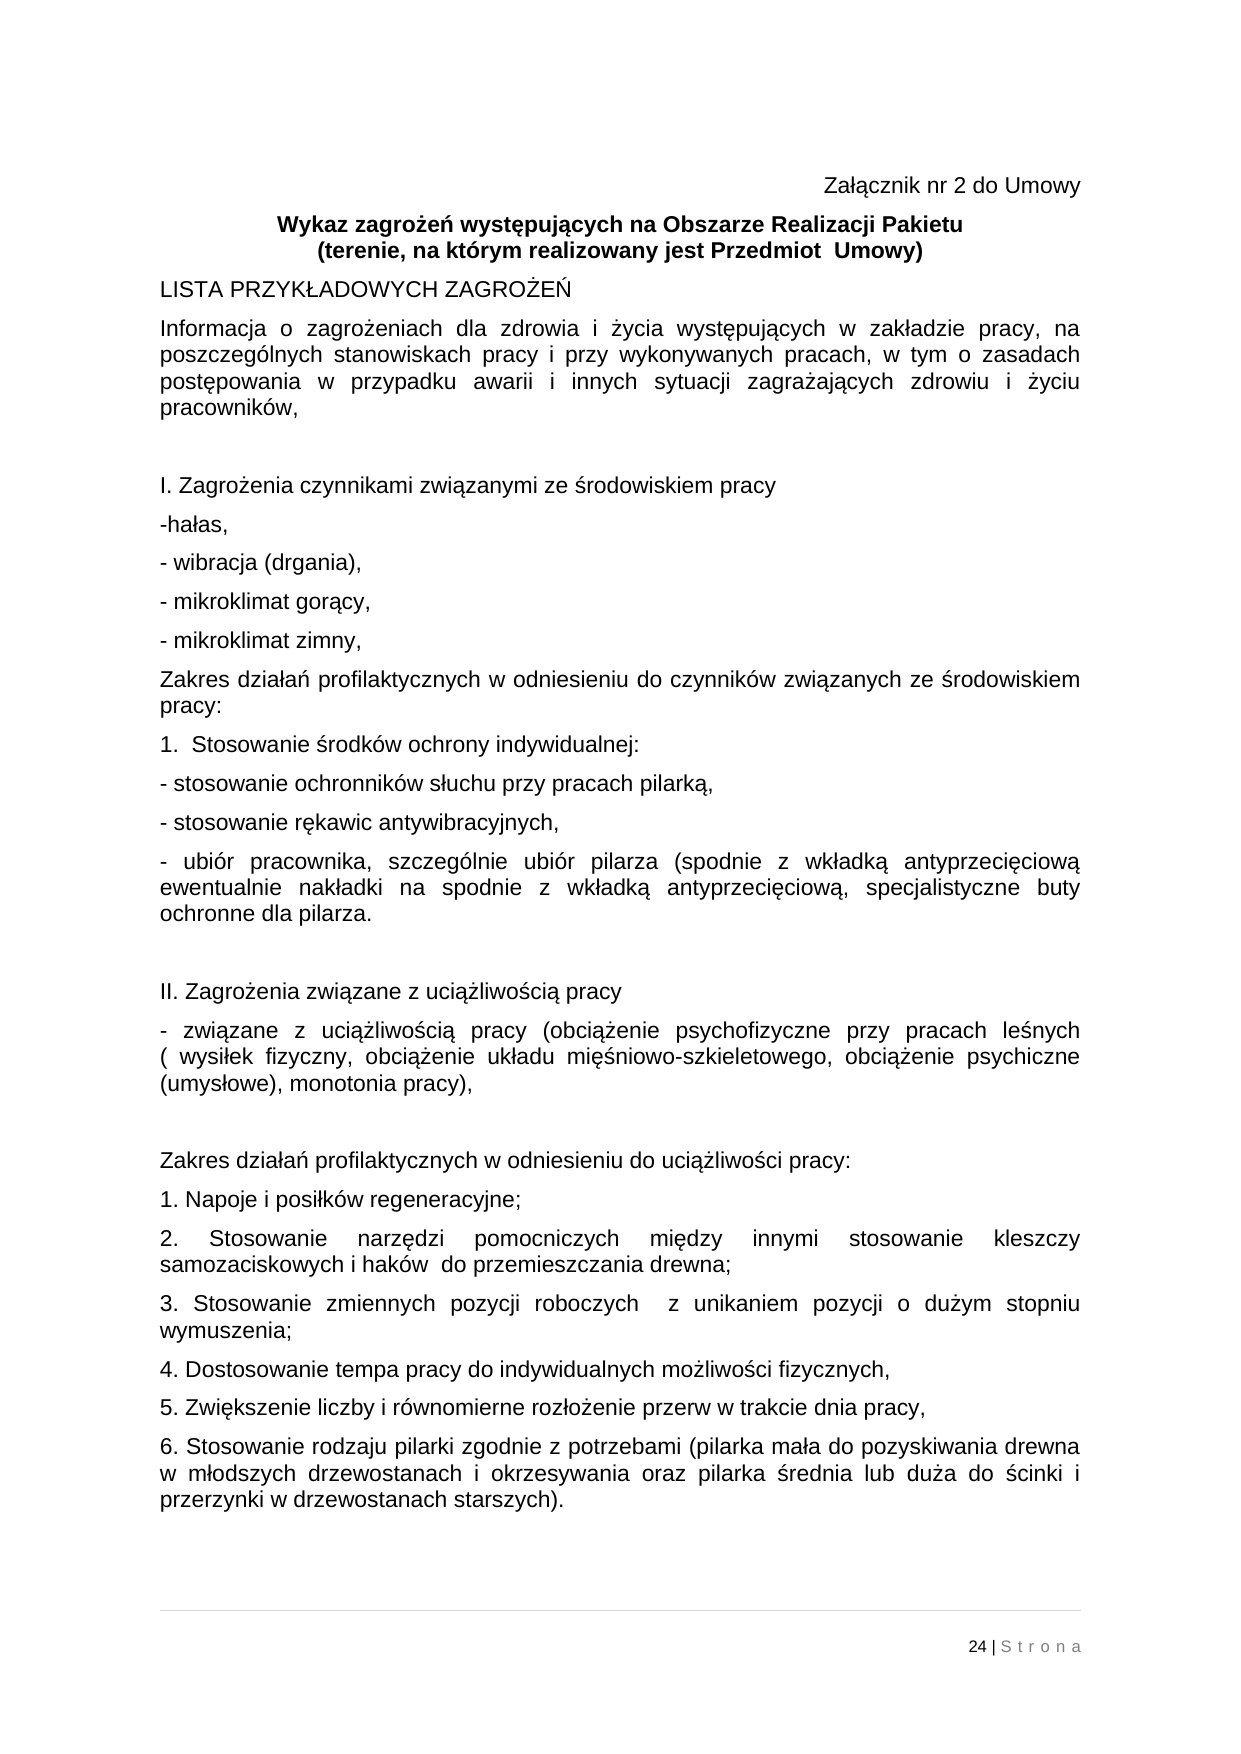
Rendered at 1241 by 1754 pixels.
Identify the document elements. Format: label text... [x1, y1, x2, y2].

text - mikroklimat zimny, [159, 627, 1081, 653]
text 1. Napoje i posiłków regeneracyjne; [159, 1186, 1081, 1213]
text 2. Stosowanie narzędzi pomocniczych między innymi stosowanie kleszczy samozaciskowych i haków do przemieszczania drewna; [159, 1225, 1081, 1278]
text - stosowanie ochronników słuchu przy pracach pilarką, [159, 770, 1081, 796]
text - wibracja (drgania), [159, 549, 1081, 576]
text -hałas, [159, 511, 1081, 537]
text 6. Stosowanie rodzaju pilarki zgodnie z potrzebami (pilarka mała do pozyskiwania drewna w młodszych drzewostanach i okrzesywania oraz pilarka średnia lub duża do ścinki i przerzynki w drzewostanach starszych). [159, 1433, 1081, 1512]
text - związane z uciążliwością pracy (obciążenie psychofizyczne przy pracach leśnych ( wysiłek fizyczny, obciążenie układu mięśniowo-szkieletowego, obciążenie psychiczne (umysłowe), monotonia pracy), [159, 1017, 1081, 1096]
text - mikroklimat gorący, [159, 588, 1081, 614]
text Załącznik nr 2 do Umowy [159, 172, 1081, 198]
text Zakres działań profilaktycznych w odniesieniu do czynników związanych ze środowiskiem pracy: [159, 666, 1081, 719]
text Zakres działań profilaktycznych w odniesieniu do uciążliwości pracy: [159, 1147, 1081, 1174]
text - ubiór pracownika, szczególnie ubiór pilarza (spodnie z wkładką antyprzecięciową ewentualnie nakładki na spodnie z wkładką antyprzecięciową, specjalistyczne buty ochronne dla pilarza. [159, 848, 1081, 927]
text II. Zagrożenia związane z uciążliwością pracy [159, 978, 1081, 1004]
text I. Zagrożenia czynnikami związanymi ze środowiskiem pracy [159, 472, 1081, 498]
text Informacja o zagrożeniach dla zdrowia i życia występujących w zakładzie pracy, na poszczególnych stanowiskach pracy i przy wykonywanych pracach, w tym o zasadach postępowania w przypadku awarii i innych sytuacji zagrażających zdrowiu i życiu pracowników, [159, 315, 1081, 420]
text 4. Dostosowanie tempa pracy do indywidualnych możliwości fizycznych, [159, 1356, 1081, 1382]
text LISTA PRZYKŁADOWYCH ZAGROŻEŃ [159, 276, 1081, 302]
text 1. Stosowanie środków ochrony indywidualnej: [159, 731, 1081, 757]
text 3. Stosowanie zmiennych pozycji roboczych z unikaniem pozycji o dużym stopniu wymuszenia; [159, 1290, 1081, 1343]
text 5. Zwiększenie liczby i równomierne rozłożenie przerw w trakcie dnia pracy, [159, 1394, 1081, 1421]
text Wykaz zagrożeń występujących na Obszarze Realizacji Pakietu (terenie, na którym realizowany jest Przedmiot Umowy) [159, 211, 1081, 263]
text - stosowanie rękawic antywibracyjnych, [159, 809, 1081, 835]
